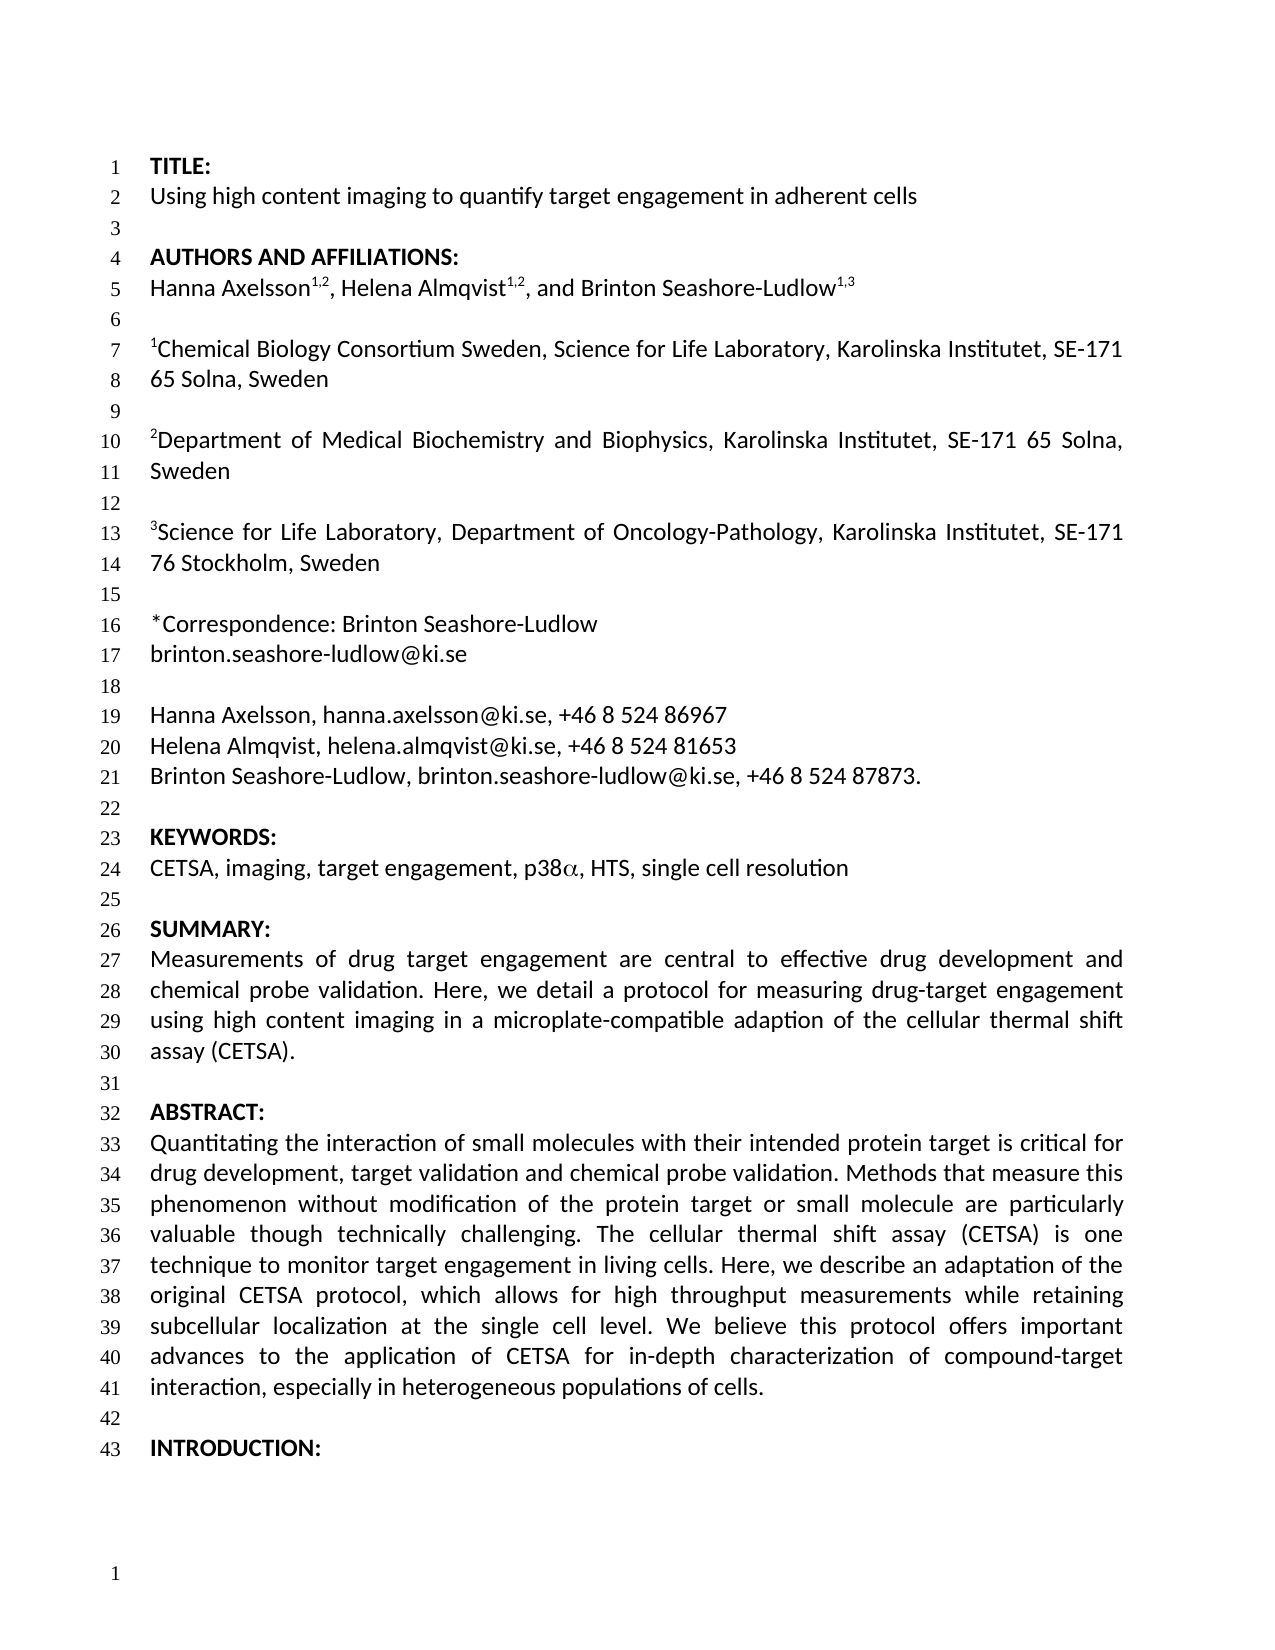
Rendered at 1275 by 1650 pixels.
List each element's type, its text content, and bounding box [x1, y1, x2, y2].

text SUMMARY: [150, 913, 1125, 943]
text KEYWORDS: [150, 821, 1125, 852]
text Hanna Axelsson1,2, Helena Almqvist1,2, and Brinton Seashore-Ludlow1, [150, 272, 1125, 303]
text INTRODUCTION: [150, 1432, 1125, 1462]
text 1Chemical Biology Consortium Sweden, Science for Life Laboratory, Karolinska Institutet, SE-171 65 Solna, Sweden [150, 333, 1125, 394]
text brinton.seashore-ludlow@ki.se [150, 638, 1125, 669]
text Helena Almqvist, helena.almqvist@ki.se, +46 8 524 81653 [150, 730, 1125, 760]
text for Life Laboratory, Department of Oncology-Pathology, Karolinska Institutet, SE-171 76 Stockholm, Sweden [150, 516, 1125, 577]
text *Correspondence: Brinton Seashore-Ludlow [150, 608, 1125, 638]
text Brinton Seashore-Ludlow, brinton.seashore-ludlow@ki.se, +46 8 524 87873. [150, 760, 1125, 791]
text 2Department of Medical Biochemistry and Biophysics, Karolinska Institutet, SE-171 65 Solna, Sweden [150, 425, 1125, 486]
text AUTHORS AND AFFILIATIONS: [150, 242, 1125, 272]
text TITLE: [150, 150, 1125, 181]
text Using high content imaging to quantify target engagement in adherent cells [150, 181, 1125, 211]
text Measurements of drug target engagement are central to effective drug development and chemical probe validation. Here, we detail a protocol for measuring drug-target engagement using high content imaging in a microplate-compatible adaption of the cellular thermal shift assay (CETSA). [150, 943, 1125, 1066]
text ABSTRACT: [150, 1096, 1125, 1127]
text CETSA, imaging, target engagement, p38, HTS, single cell resolution [150, 852, 1125, 882]
text Hanna Axelsson, hanna.axelsson@ki.se, +46 8 524 86967 [150, 699, 1125, 730]
text Quantitating the interaction of small molecules with their intended protein target is critical for drug development, target validation and chemical probe validation. Methods that measure this phenomenon without modification of the protein target or small molecule are particularly valuable though technically challenging. The cellular thermal shift assay (CETSA) is one technique to monitor target engagement in living cells. Here, we describe an adaptation of the original CETSA protocol, which allows for high throughput measurements while retaining subcellular localization at the single cell level. We believe this protocol offers important advances to the application of CETSA for indepth characterization of compound-target interaction, especially in heterogeneous populations of cells. [150, 1127, 1125, 1401]
